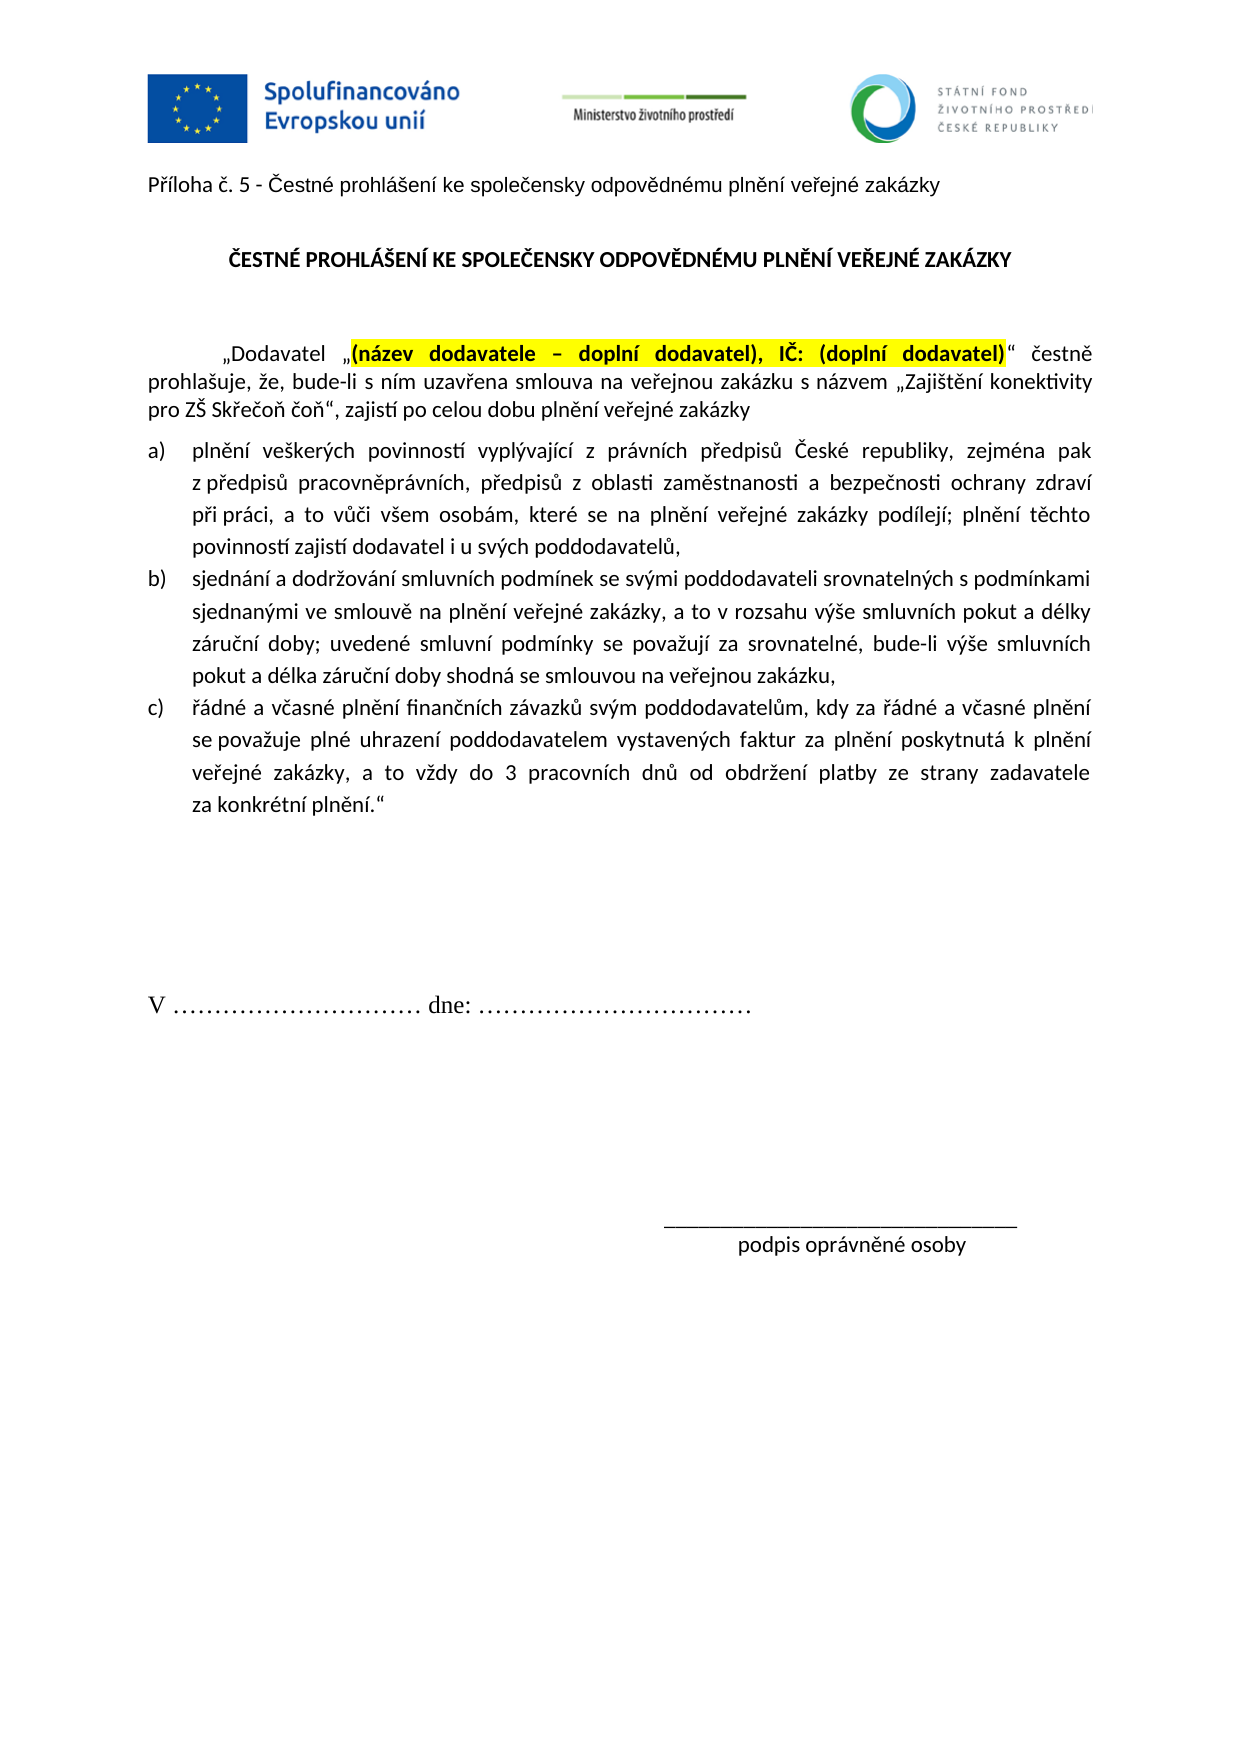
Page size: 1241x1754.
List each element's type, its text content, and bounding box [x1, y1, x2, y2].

text _______________________________ [148, 1203, 1093, 1231]
text V ………………………… dne: …………………………… [148, 990, 1093, 1018]
text plnění veškerých povinností vyplývající z právních předpisů České republiky, zejména pak z předpisů pracovněprávních, předpisů z oblasti zaměstnanosti a bezpečnosti ochrany zdraví při práci, a to vůči všem osobám, které se na plnění veřejné zakázky podílejí; plnění těchto povinností zajistí dodavatel i u svých poddodavatelů, [148, 436, 1093, 560]
text řádné a včasné plnění finančních závazků svým poddodavatelům, kdy za řádné a včasné plnění se považuje plné uhrazení poddodavatelem vystavených faktur za plnění poskytnutá k plnění veřejné zakázky, a to vždy do 3 pracovních dnů od obdržení platby ze strany zadavatele za konkrétní plnění.“ [148, 693, 1093, 818]
text podpis oprávněné osoby [148, 1231, 1093, 1259]
text ČESTNÉ PROHLÁŠENÍ KE SPOLEČENSKY ODPOVĚDNÉMU PLNĚNÍ VEŘEJNÉ ZAKÁZKY [148, 246, 1093, 273]
text „Dodavatel „(název dodavatele – doplní dodavatel), IČ: (doplní dodavatel)“ čestně prohlašuje, že, bude-li s ním uzavřena smlouva na veřejnou zakázku s názvem „Zajištění konektivity pro ZŠ Skřečoň čoň“, zajistí po celou dobu plnění veřejné zakázky [148, 339, 1093, 423]
text sjednání a dodržování smluvních podmínek se svými poddodavateli srovnatelných s podmínkami sjednanými ve smlouvě na plnění veřejné zakázky, a to v rozsahu výše smluvních pokut a délky záruční doby; uvedené smluvní podmínky se považují za srovnatelné, bude-li výše smluvních pokut a délka záruční doby shodná se smlouvou na veřejnou zakázku, [148, 564, 1093, 689]
